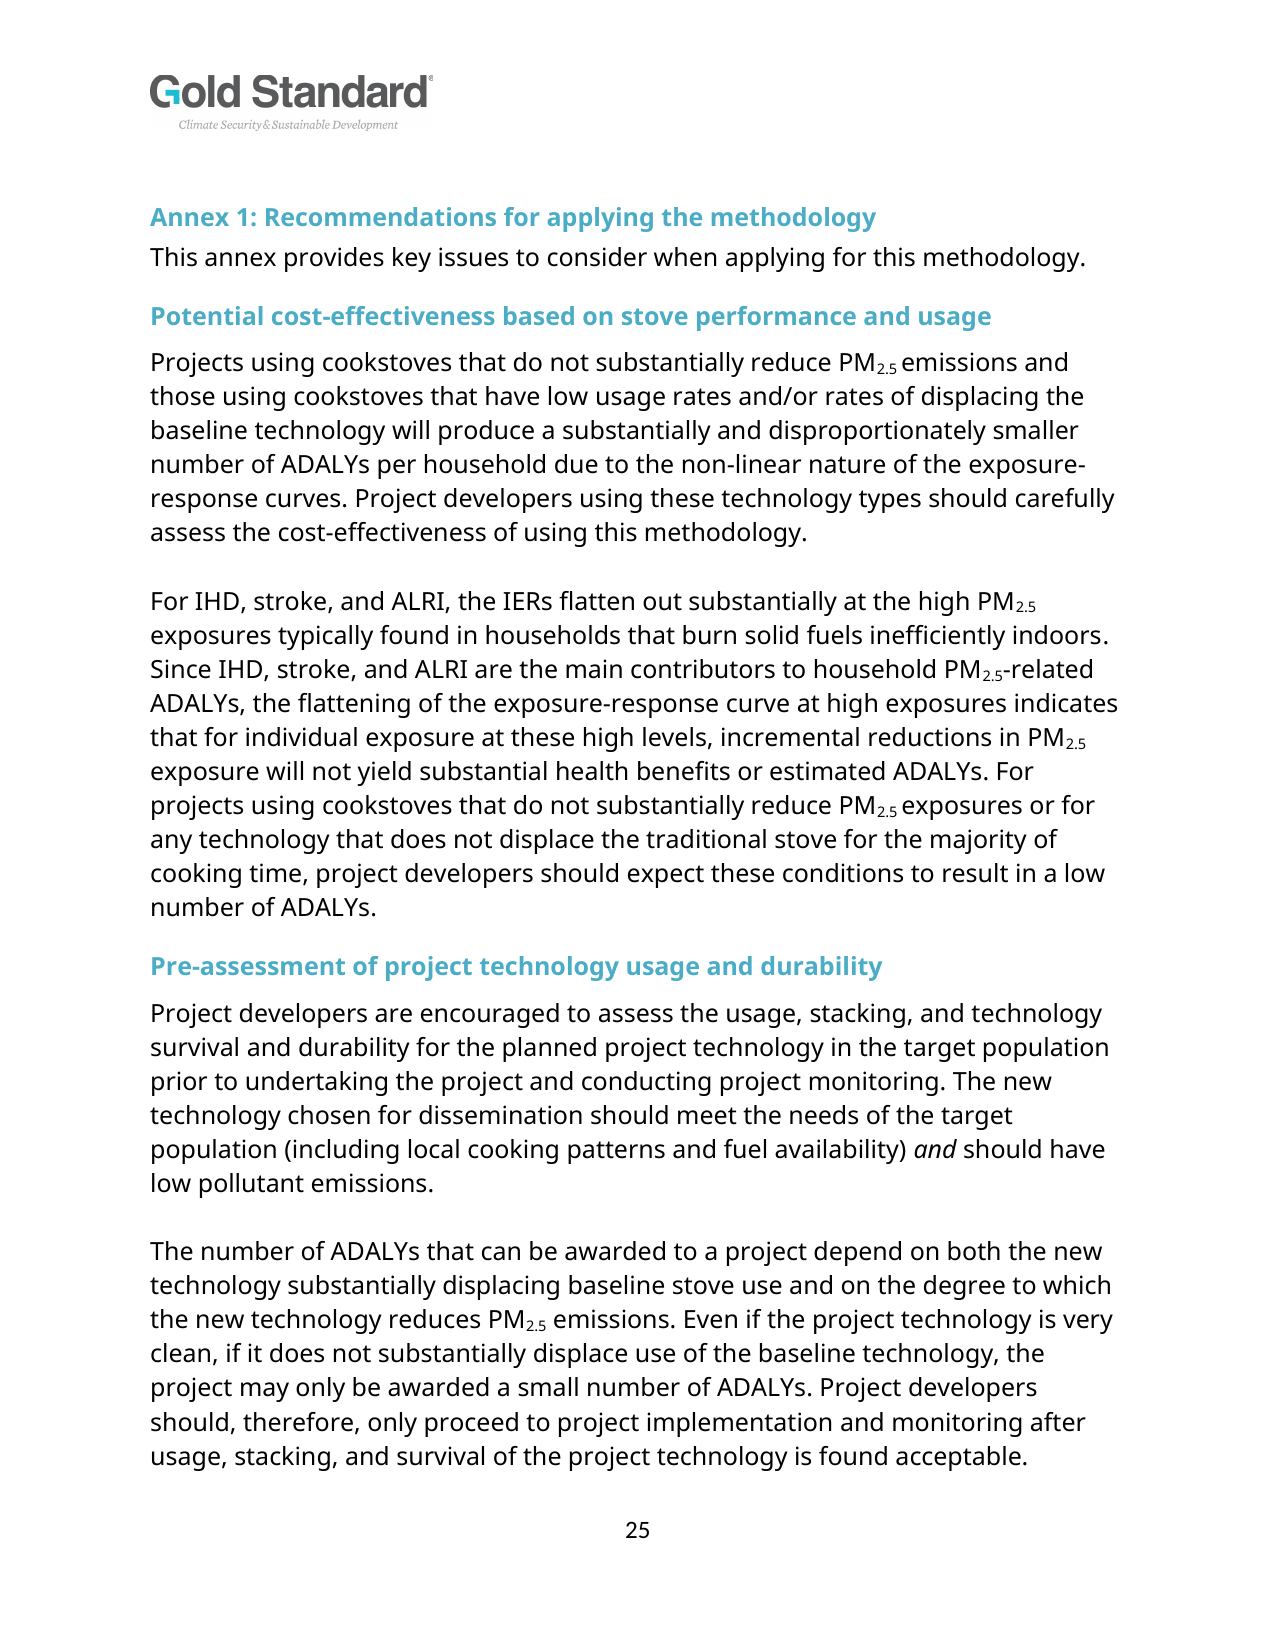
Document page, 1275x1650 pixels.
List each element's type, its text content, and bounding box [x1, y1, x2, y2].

text This annex provides key issues to consider when applying for this methodology. [150, 239, 1125, 273]
text Potential cost-effectiveness based on stove performance and usage [150, 298, 1125, 332]
text Project developers are encouraged to assess the usage, stacking, and technology survival and durability for the planned project technology in the target population prior to undertaking the project and conducting project monitoring. The new technology chosen for dissemination should meet the needs of the target population (including local cooking patterns and fuel availability) and should have low pollutant emissions. [150, 995, 1125, 1200]
text The number of ADALYs that can be awarded to a project depend on both the new technology substantially displacing baseline stove use and on the degree to which the new technology reduces PM2.5 emissions. Even if the project technology is very clean, if it does not substantially displace use of the baseline technology, the project may only be awarded a small number of ADALYs. Project developers should, therefore, only proceed to project implementation and monitoring after usage, stacking, and survival of the project technology is found acceptable. [150, 1234, 1125, 1472]
subtitle Annex 1: Recommendations for applying the methodology [150, 200, 1125, 234]
text For IHD, stroke, and ALRI, the IERs flatten out substantially at the high PM2.5 exposures typically found in households that burn solid fuels inefficiently indoors. Since IHD, stroke, and ALRI are the main contributors to household PM2.5-related ADALYs, the flattening of the exposure-response curve at high exposures indicates that for individual exposure at these high levels, incremental reductions in PM2.5 exposure will not yield substantial health benefits or estimated ADALYs. For projects using cookstoves that do not substantially reduce PM2.5 exposures or for any technology that does not displace the traditional stove for the majority of cooking time, project developers should expect these conditions to result in a low number of ADALYs. [150, 583, 1125, 924]
text Projects using cookstoves that do not substantially reduce PM2.5 emissions and those using cookstoves that have low usage rates and/or rates of displacing the baseline technology will produce a substantially and disproportionately smaller number of ADALYs per household due to the non-linear nature of the exposure-response curves. Project developers using these technology types should carefully assess the cost-effectiveness of using this methodology. [150, 345, 1125, 549]
text Pre-assessment of project technology usage and durability [150, 949, 1125, 983]
picture [150, 75, 433, 131]
